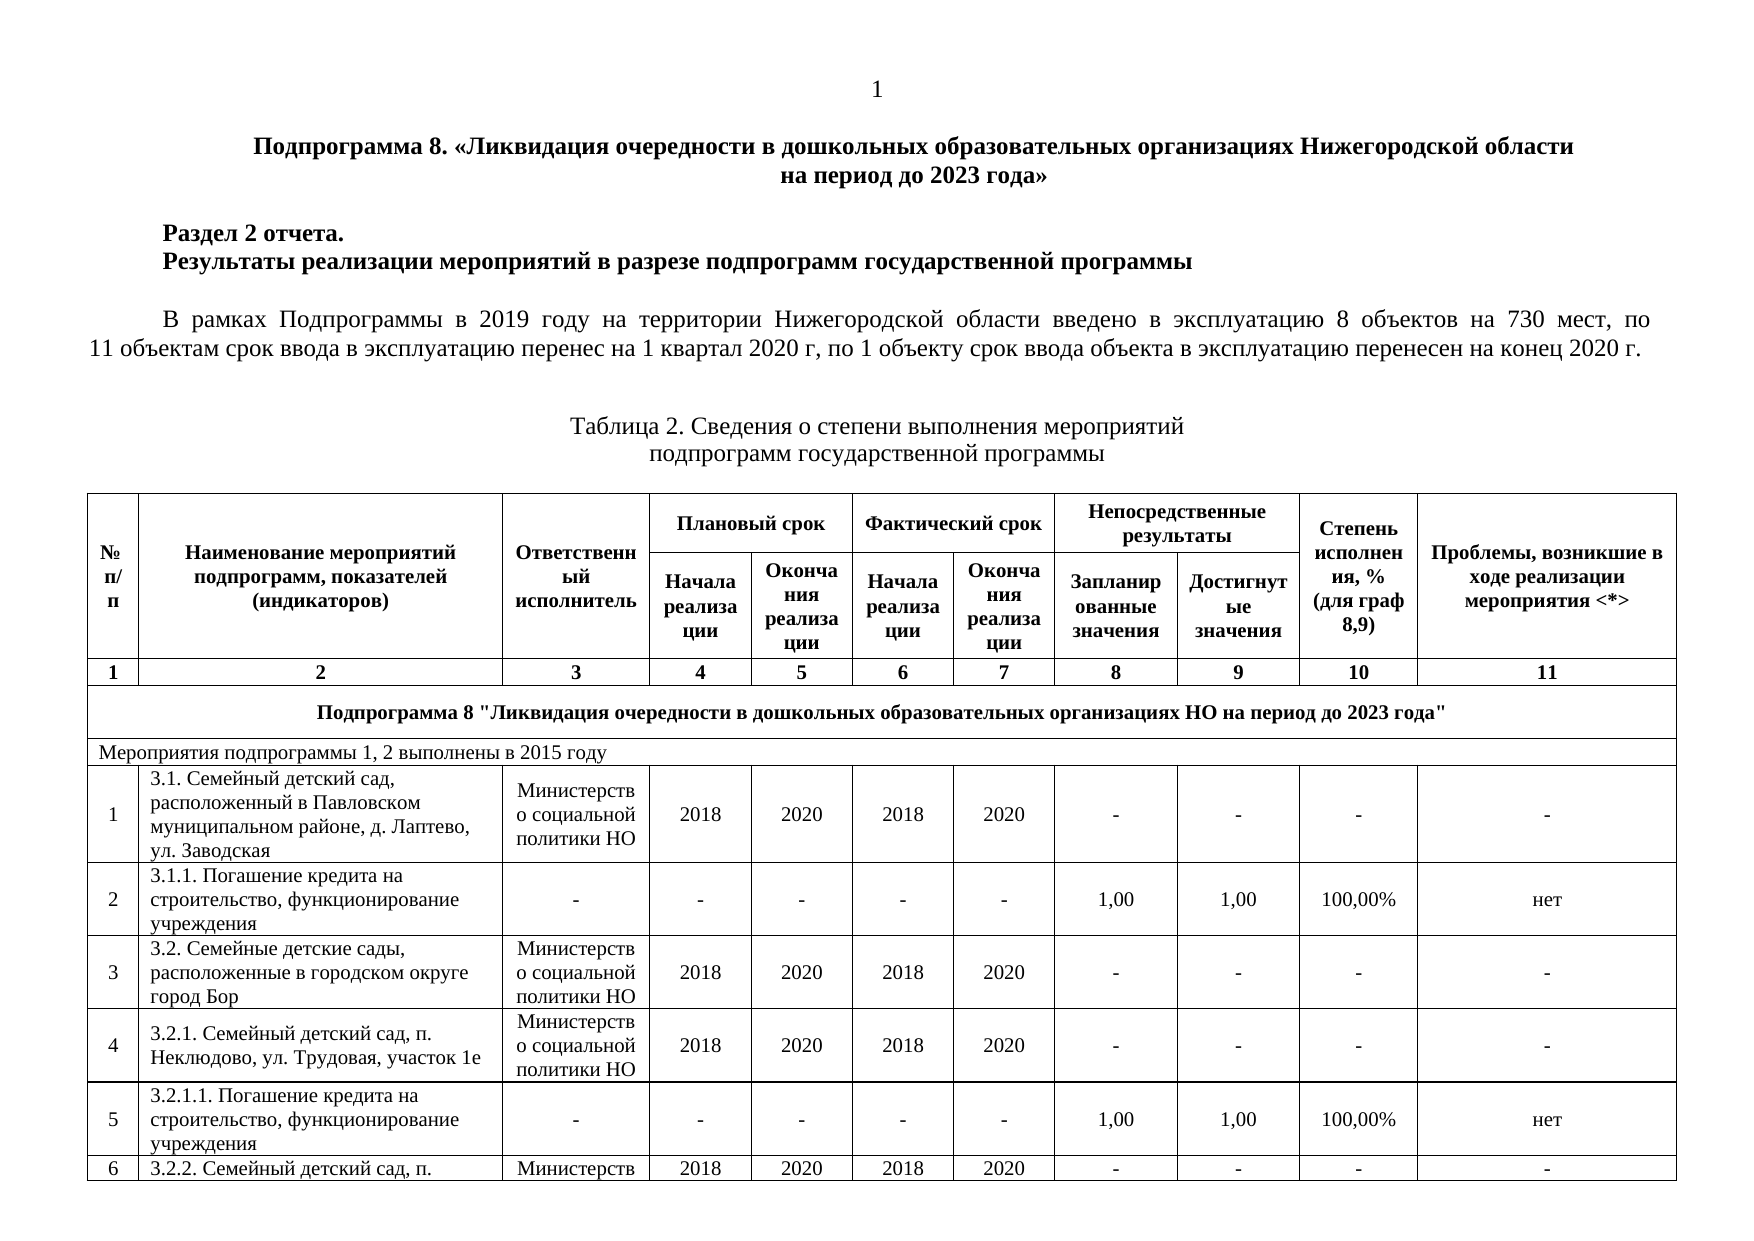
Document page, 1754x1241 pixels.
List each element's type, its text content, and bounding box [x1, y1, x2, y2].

table_cell 2018 [853, 936, 953, 1008]
table_cell - [1055, 1156, 1177, 1180]
table_cell - [1300, 1009, 1417, 1081]
table_cell 3.2.1. Семейный детский сад, п. Неклюдово, ул. Трудовая, участок 1е [139, 1009, 502, 1081]
table_cell 100,00% [1300, 863, 1417, 935]
table_cell нет [1418, 863, 1676, 935]
table_cell 1,00 [1178, 1083, 1299, 1155]
table_cell - [503, 863, 649, 935]
table_cell Подпрограмма 8 "Ликвидация очередности в дошкольных образовательных организациях НО на период до 2023 года" [88, 686, 1676, 738]
table_cell Министерство социальной политики НО [503, 1009, 649, 1081]
table_cell нет [1418, 1083, 1676, 1155]
table_cell 2020 [752, 766, 852, 862]
table_cell Окончания реализации [752, 553, 852, 658]
table_header Наименование мероприятий подпрограмм, показателей (индикаторов) [139, 494, 502, 658]
table_cell 100,00% [1300, 1083, 1417, 1155]
table_cell 2020 [752, 1156, 852, 1180]
table_cell 3.2.1.1. Погашение кредита на строительство, функционирование учреждения [139, 1083, 502, 1155]
table_cell Начала реализации [650, 553, 751, 658]
table_cell - [954, 1083, 1054, 1155]
table_cell 2020 [954, 1009, 1054, 1081]
table_cell - [1178, 1156, 1299, 1180]
table_cell 2018 [650, 936, 751, 1008]
table_cell 3.2. Семейные детские сады, расположенные в городском округе город Бор [139, 936, 502, 1008]
table_cell - [752, 1083, 852, 1155]
table_cell 10 [1300, 659, 1417, 685]
table_cell 8 [1055, 659, 1177, 685]
table_cell - [1300, 1156, 1417, 1180]
text Раздел 2 отчета. [89, 218, 1665, 246]
table_cell - [1300, 766, 1417, 862]
table_cell - [650, 1083, 751, 1155]
table_cell 6 [88, 1156, 138, 1180]
table_header № п/п [88, 494, 138, 658]
text Таблица 2. Сведения о степени выполнения мероприятий подпрограмм государственной программы [1105, 414, 1665, 466]
table_cell 7 [954, 659, 1054, 685]
table_cell Министерство социальной политики НО [503, 936, 649, 1008]
table_cell 2018 [650, 1009, 751, 1081]
table_cell - [1055, 766, 1177, 862]
table_cell 9 [1178, 659, 1299, 685]
table_cell 2020 [752, 1009, 852, 1081]
table_cell 3.1. Семейный детский сад, расположенный в Павловском муниципальном районе, д. Лаптево, ул. Заводская [139, 766, 502, 862]
table_cell 2018 [853, 1156, 953, 1180]
table_cell - [1178, 936, 1299, 1008]
table_cell Запланированные значения [1055, 553, 1177, 658]
table_cell 2020 [954, 1156, 1054, 1180]
table_cell - [1055, 936, 1177, 1008]
table_cell - [1055, 1009, 1177, 1081]
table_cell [503, 1156, 649, 1180]
table_cell 1 [88, 659, 138, 685]
table_cell - [1418, 1156, 1676, 1180]
table_header Ответственный исполнитель [503, 494, 649, 658]
table_cell - [503, 1083, 649, 1155]
table_cell 5 [752, 659, 852, 685]
table_cell - [1418, 936, 1676, 1008]
table_cell 2 [88, 863, 138, 935]
text Подпрограмма 8. «Ликвидация очередности в дошкольных образовательных организациях Нижегородской области [89, 131, 1665, 160]
table_cell Министерство социальной политики НО [503, 766, 649, 862]
table_cell Окончания реализации [954, 553, 1054, 658]
table_cell 2020 [954, 936, 1054, 1008]
table_cell 3 [503, 659, 649, 685]
table_cell 2018 [853, 766, 953, 862]
table_cell - [1178, 1009, 1299, 1081]
table_cell 2018 [650, 1156, 751, 1180]
table_cell - [650, 863, 751, 935]
table_cell 2018 [853, 1009, 953, 1081]
table_cell - [954, 863, 1054, 935]
table_cell 3 [88, 936, 138, 1008]
table_cell - [853, 863, 953, 935]
text Таблица 2. Сведения о степени выполнения мероприятий подпрограмм государственной программы [89, 414, 649, 466]
table_cell Начала реализации [853, 553, 953, 658]
table_header Степень исполнения, % (для граф 8,9) [1300, 494, 1417, 658]
table_cell 5 [88, 1083, 138, 1155]
table_cell 1,00 [1055, 863, 1177, 935]
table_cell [139, 1156, 502, 1180]
text Результаты реализации мероприятий в разрезе подпрограмм государственной программы [89, 246, 1665, 275]
table_cell 3.1.1. Погашение кредита на строительство, функционирование учреждения [139, 863, 502, 935]
table_cell - [752, 863, 852, 935]
table_cell Мероприятия подпрограммы 1, 2 выполнены в 2015 году [88, 739, 1676, 764]
table_cell 2 [139, 659, 502, 685]
table_cell 2020 [752, 936, 852, 1008]
table_cell - [853, 1083, 953, 1155]
table_cell - [1178, 766, 1299, 862]
table_cell 4 [650, 659, 751, 685]
table_cell 1,00 [1178, 863, 1299, 935]
text В рамках Подпрограммы в 2019 году на территории Нижегородской области введено в эксплуатацию 8 объектов на 730 мест, по 11 объектам срок ввода в эксплуатацию перенес на 1 квартал 2020 г, по 1 объекту срок ввода объекта в эксплуатацию перенесен на конец 2020 г. [89, 304, 1665, 361]
table_cell 4 [88, 1009, 138, 1081]
table_cell 1,00 [1055, 1083, 1177, 1155]
text на период до 2023 года» [89, 160, 1665, 189]
table_cell 1 [88, 766, 138, 862]
table_cell - [1300, 936, 1417, 1008]
table_cell 6 [853, 659, 953, 685]
table_cell Достигнутые значения [1178, 553, 1299, 658]
table_header Проблемы, возникшие в ходе реализации мероприятия <*> [1418, 494, 1676, 658]
table_header Плановый срок [650, 494, 852, 552]
table_cell 2020 [954, 766, 1054, 862]
table_header Непосредственные результаты [1055, 494, 1299, 552]
table_cell 2018 [650, 766, 751, 862]
table_cell 11 [1418, 659, 1676, 685]
table_cell - [1418, 1009, 1676, 1081]
table_header Фактический срок [853, 494, 1054, 552]
table_cell - [1418, 766, 1676, 862]
